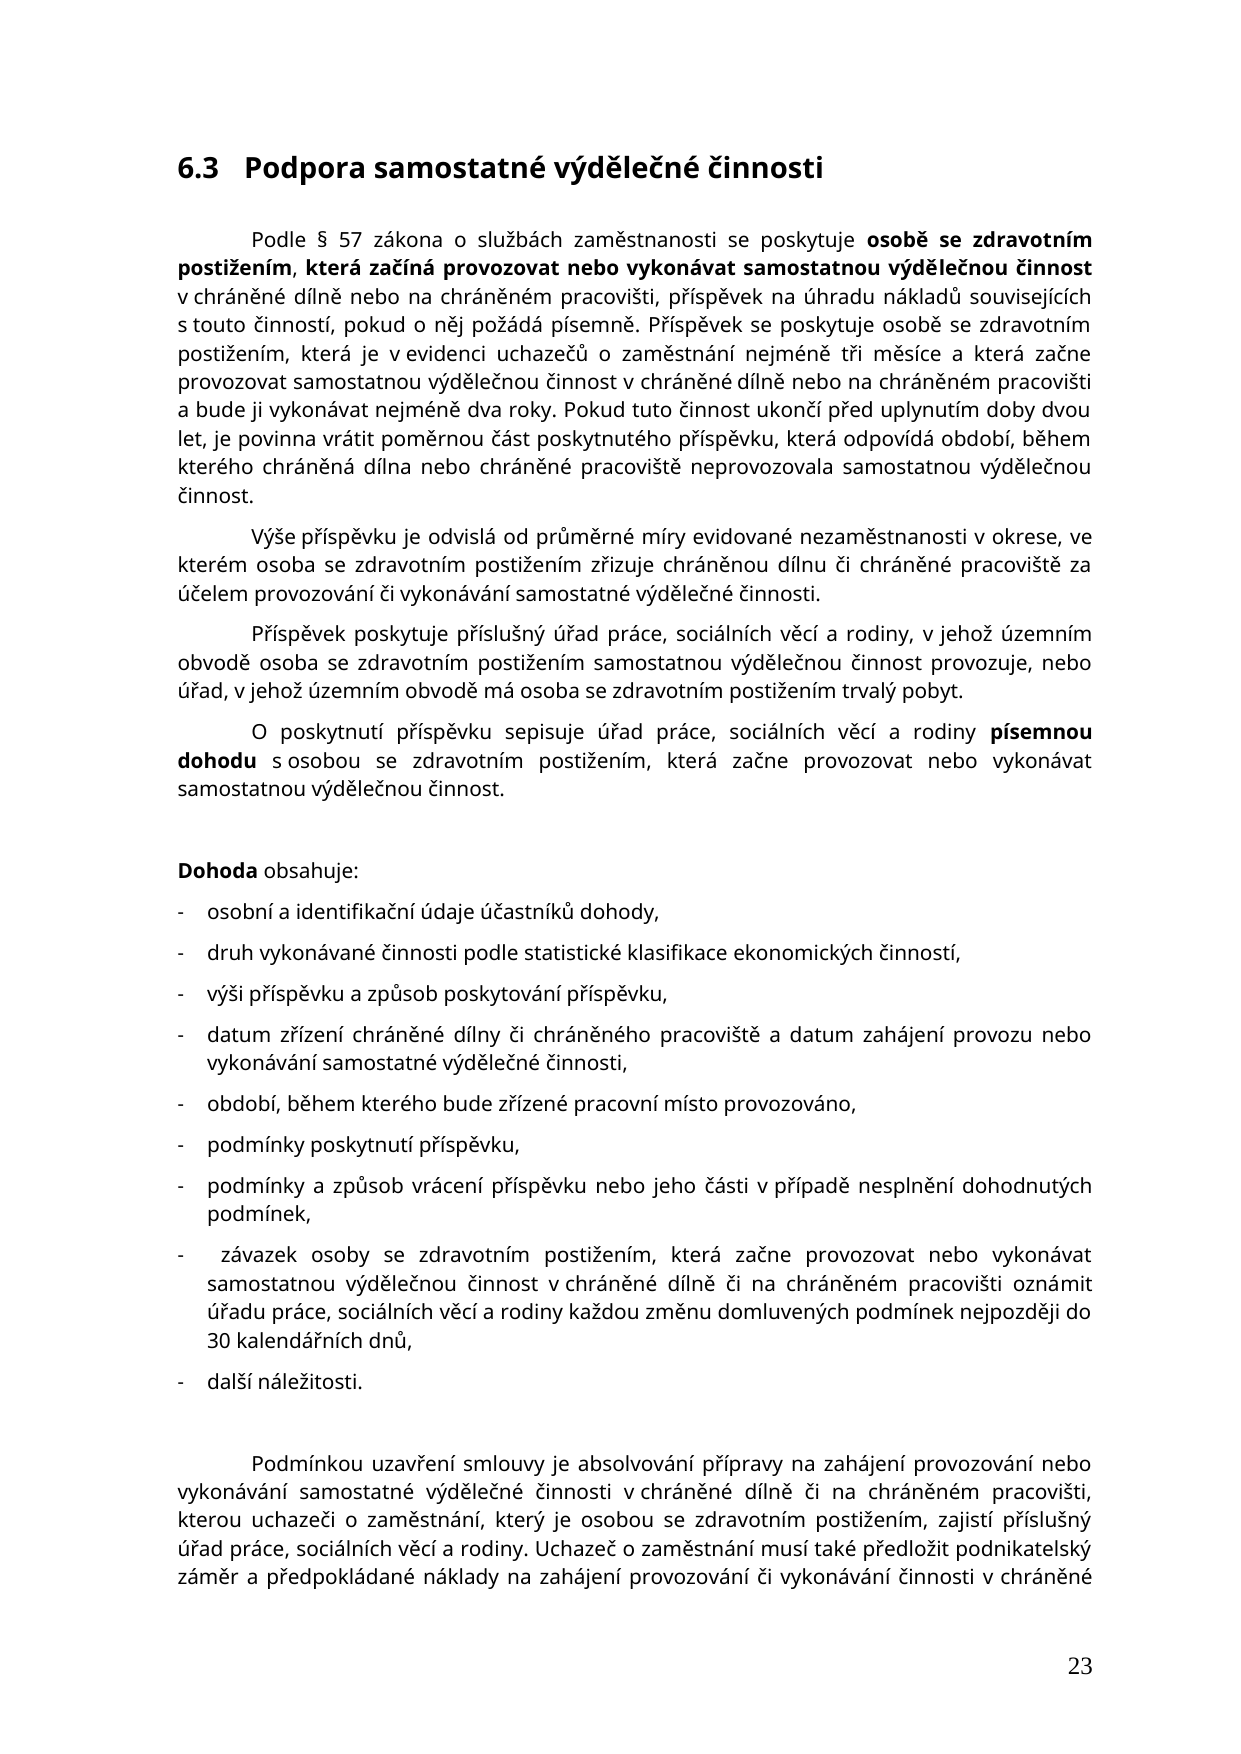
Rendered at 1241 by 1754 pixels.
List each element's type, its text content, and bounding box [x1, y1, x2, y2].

list Podpora samostatné výdělečné činnosti [177, 148, 1092, 187]
text O poskytnutí příspěvku sepisuje úřad práce, sociálních věcí a rodiny písemnou dohodu s osobou se zdravotním postižením, která začne provozovat nebo vykonávat samostatnou výdělečnou činnost. [177, 717, 1092, 803]
text Podle § 57 zákona o službách zaměstnanosti se poskytuje osobě se zdravotním postižením, která začíná provozovat nebo vykonávat samostatnou výdělečnou činnost v chráněné dílně nebo na chráněném pracovišti, příspěvek na úhradu nákladů souvisejících s touto činností, pokud o něj požádá písemně. Příspěvek se poskytuje osobě se zdravotním postižením, která je v evidenci uchazečů o zaměstnání nejméně tři měsíce a která začne provozovat samostatnou výdělečnou činnost v chráněné dílně nebo na chráněném pracovišti a bude ji vykonávat nejméně dva roky. Pokud tuto činnost ukončí před uplynutím doby dvou let, je povinna vrátit poměrnou část poskytnutého příspěvku, která odpovídá období, během kterého chráněná dílna nebo chráněné pracoviště neprovozovala samostatnou výdělečnou činnost. [177, 225, 1092, 509]
list druh vykonávané činnosti podle statistické klasifikace ekonomických činností, [177, 938, 1092, 966]
list osobní a identifikační údaje účastníků dohody, [177, 897, 1092, 926]
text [177, 1449, 1092, 1591]
text Dohoda obsahuje: [177, 856, 1092, 884]
list závazek osoby se zdravotním postižením, která začne provozovat nebo vykonávat samostatnou výdělečnou činnost v chráněné dílně či na chráněném pracovišti oznámit úřadu práce, sociálních věcí a rodiny každou změnu domluvených podmínek nejpozději do 30 kalendářních dnů, [177, 1241, 1092, 1354]
list podmínky a způsob vrácení příspěvku nebo jeho části v případě nesplnění dohodnutých podmínek, [177, 1171, 1092, 1228]
list další náležitosti. [177, 1367, 1092, 1395]
text Výše příspěvku je odvislá od průměrné míry evidované nezaměstnanosti v okrese, ve kterém osoba se zdravotním postižením zřizuje chráněnou dílnu či chráněné pracoviště za účelem provozování či vykonávání samostatné výdělečné činnosti. [177, 522, 1092, 607]
list podmínky poskytnutí příspěvku, [177, 1130, 1092, 1159]
text Příspěvek poskytuje příslušný úřad práce, sociálních věcí a rodiny, v jehož územním obvodě osoba se zdravotním postižením samostatnou výdělečnou činnost provozuje, nebo úřad, v jehož územním obvodě má osoba se zdravotním postižením trvalý pobyt. [177, 619, 1092, 705]
list výši příspěvku a způsob poskytování příspěvku, [177, 979, 1092, 1007]
list období, během kterého bude zřízené pracovní místo provozováno, [177, 1089, 1092, 1118]
list datum zřízení chráněné dílny či chráněného pracoviště a datum zahájení provozu nebo vykonávání samostatné výdělečné činnosti, [177, 1020, 1092, 1077]
